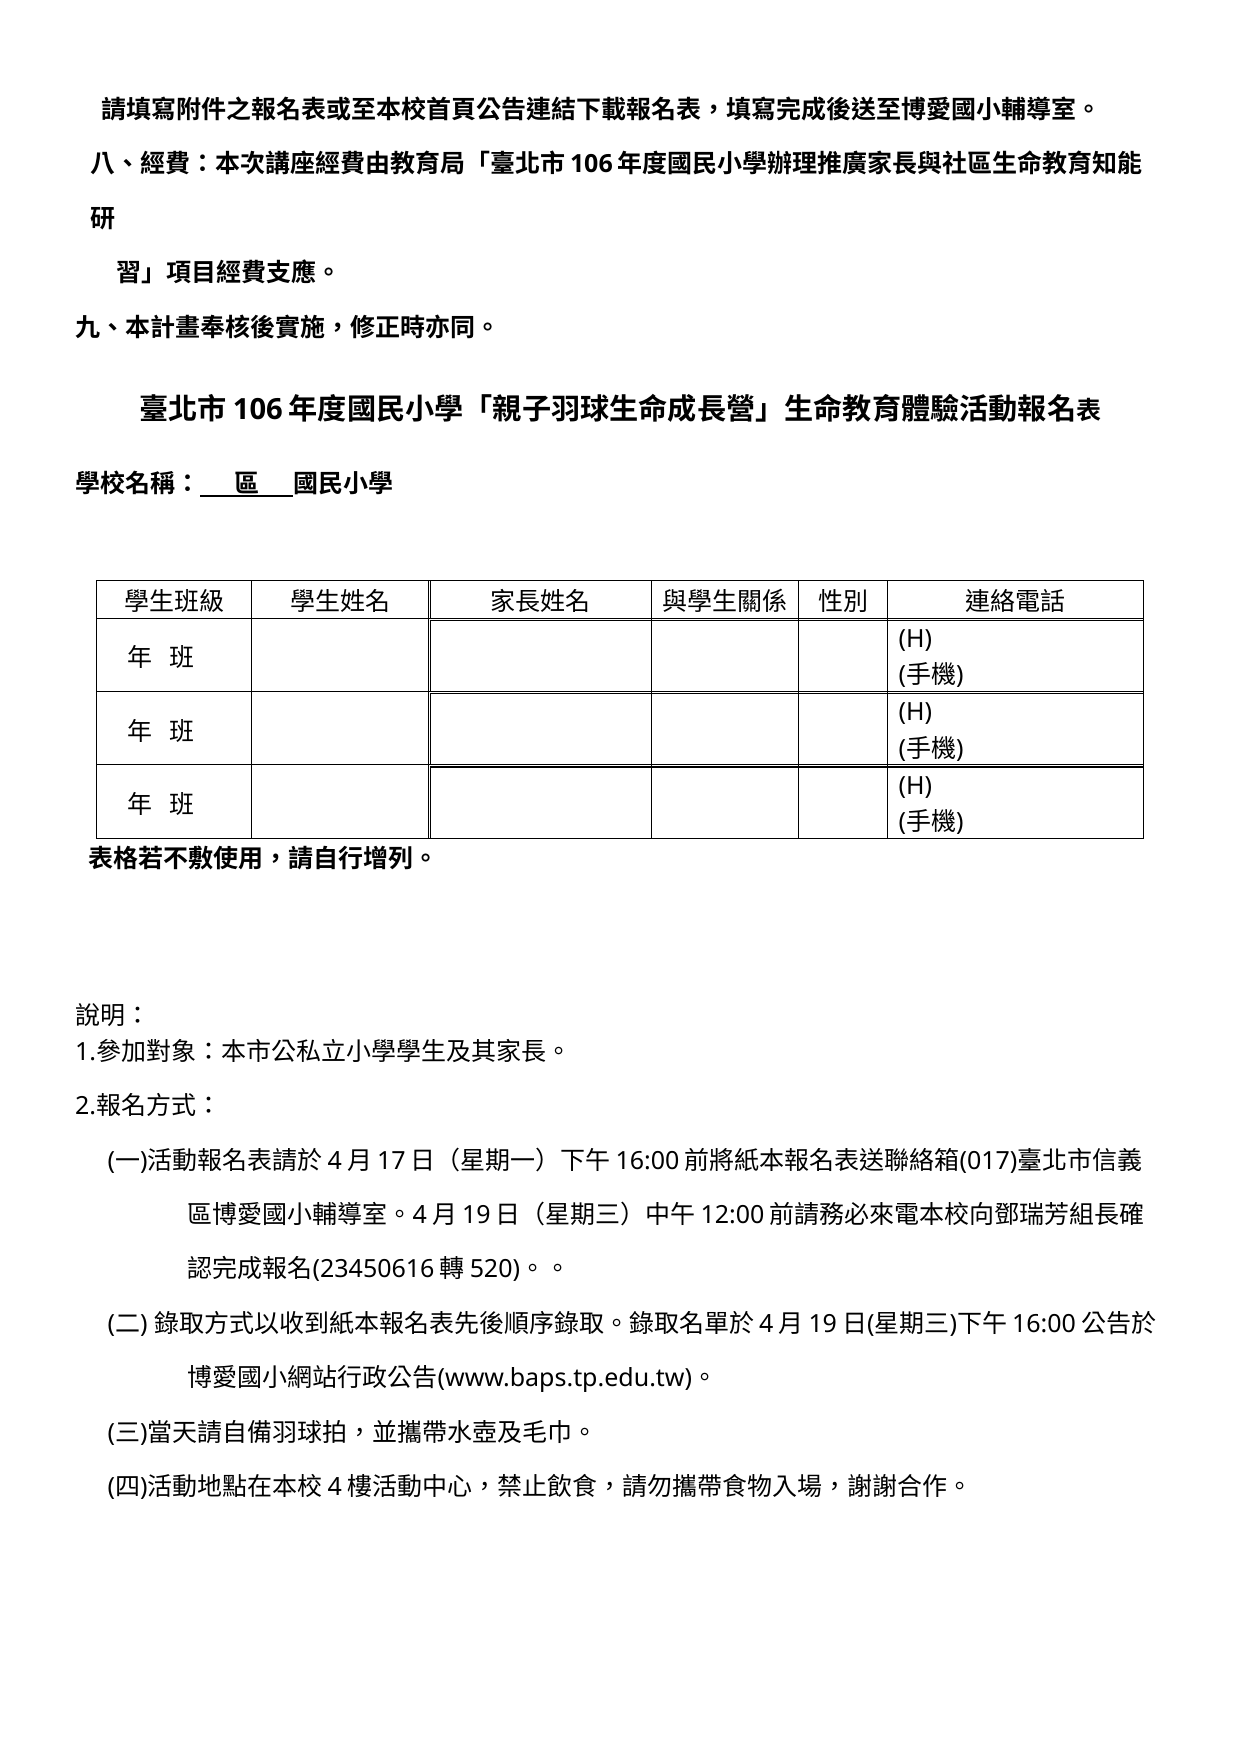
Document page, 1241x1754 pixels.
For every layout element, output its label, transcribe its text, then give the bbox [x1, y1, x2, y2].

table_cell [431, 694, 651, 764]
table_cell (H) (手機) [888, 621, 1143, 691]
table_cell [431, 768, 651, 838]
text 1.參加對象：本市公私立小學學生及其家長。 [75, 1031, 1165, 1068]
list 經費：本次講座經費由教育局「臺北市106年度國民小學辦理推廣家長與社區生命教育知能研 [90, 144, 1165, 234]
table_cell [799, 621, 887, 691]
table_header 與學生關係 [652, 581, 798, 617]
text 請填寫附件之報名表或至本校首頁公告連結下載報名表，填寫完成後送至博愛國小輔導室。 [75, 89, 1165, 126]
table_cell [799, 768, 887, 838]
table_header 家長姓名 [431, 581, 651, 617]
text 學校名稱： 區 國民小學 [75, 434, 1165, 507]
text 2.報名方式： [75, 1086, 1165, 1122]
text 臺北市106年度國民小學「親子羽球生命成長營」生命教育體驗活動報名表 [75, 361, 1165, 434]
table_cell 年 班 [97, 765, 251, 838]
text 習」項目經費支應。 [90, 253, 1165, 289]
table_cell 年 班 [97, 692, 251, 764]
table_header 連絡電話 [888, 581, 1143, 617]
table_cell [252, 619, 428, 691]
table_cell [799, 694, 887, 764]
table_cell [652, 768, 798, 838]
table_cell [652, 621, 798, 691]
table_header 學生班級 [97, 581, 251, 617]
text 表格若不敷使用，請自行增列。 [75, 839, 1165, 875]
text 說明： [75, 995, 1165, 1031]
table_header 學生姓名 [252, 581, 428, 617]
table_cell (H) (手機) [888, 694, 1143, 764]
table_cell (H) (手機) [888, 768, 1143, 838]
table_cell 年 班 [97, 619, 251, 691]
table_cell [252, 692, 428, 764]
list 本計畫奉核後實施，修正時亦同。 [75, 307, 1165, 343]
text (三)當天請自備羽球拍，並攜帶水壺及毛巾。 [75, 1412, 1165, 1448]
table_cell [431, 621, 651, 691]
table_cell [252, 765, 428, 838]
table_cell [652, 694, 798, 764]
text (四)活動地點在本校4樓活動中心，禁止飲食，請勿攜帶食物入場，謝謝合作。 [75, 1466, 1165, 1503]
text (一)活動報名表請於4月17日（星期一）下午16:00前將紙本報名表送聯絡箱(017)臺北市信義區博愛國小輔導室。4月19日（星期三）中午12:00前請務必來電本校向鄧瑞芳組長確認完成報名(23450616轉520)。。 [75, 1140, 1165, 1285]
text (二) 錄取方式以收到紙本報名表先後順序錄取。錄取名單於4月19日(星期三)下午16:00公告於博愛國小網站行政公告(www.baps.tp.edu.tw)。 [75, 1303, 1165, 1394]
table_header 性別 [799, 581, 887, 617]
